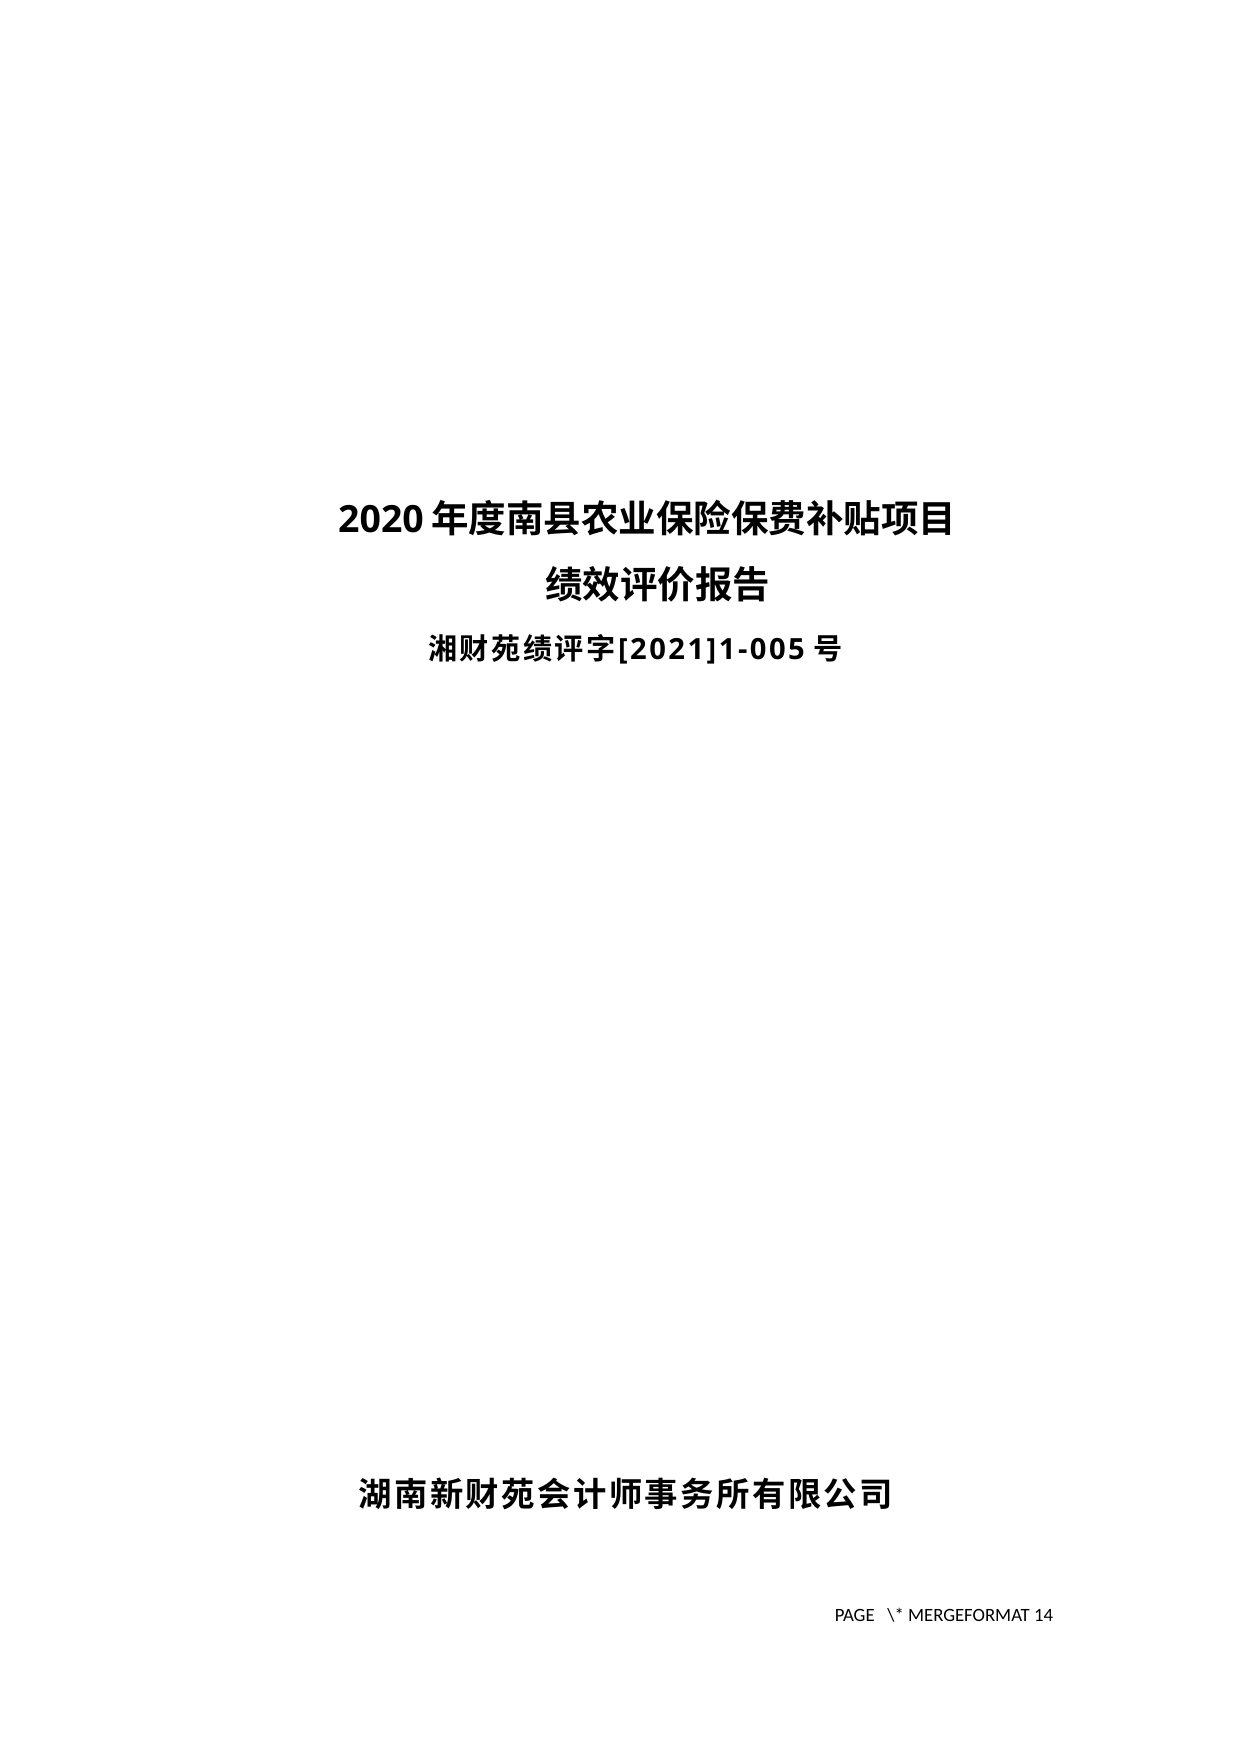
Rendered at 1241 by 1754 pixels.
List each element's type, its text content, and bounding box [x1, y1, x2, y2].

text 湘财苑绩评字[2021]1-005号 [187, 614, 1053, 679]
text 绩效评价报告 [187, 549, 1053, 614]
text 湖南新财苑会计师事务所有限公司 [187, 1459, 1053, 1524]
text 2020年度南县农业保险保费补贴项目 [187, 484, 1053, 549]
